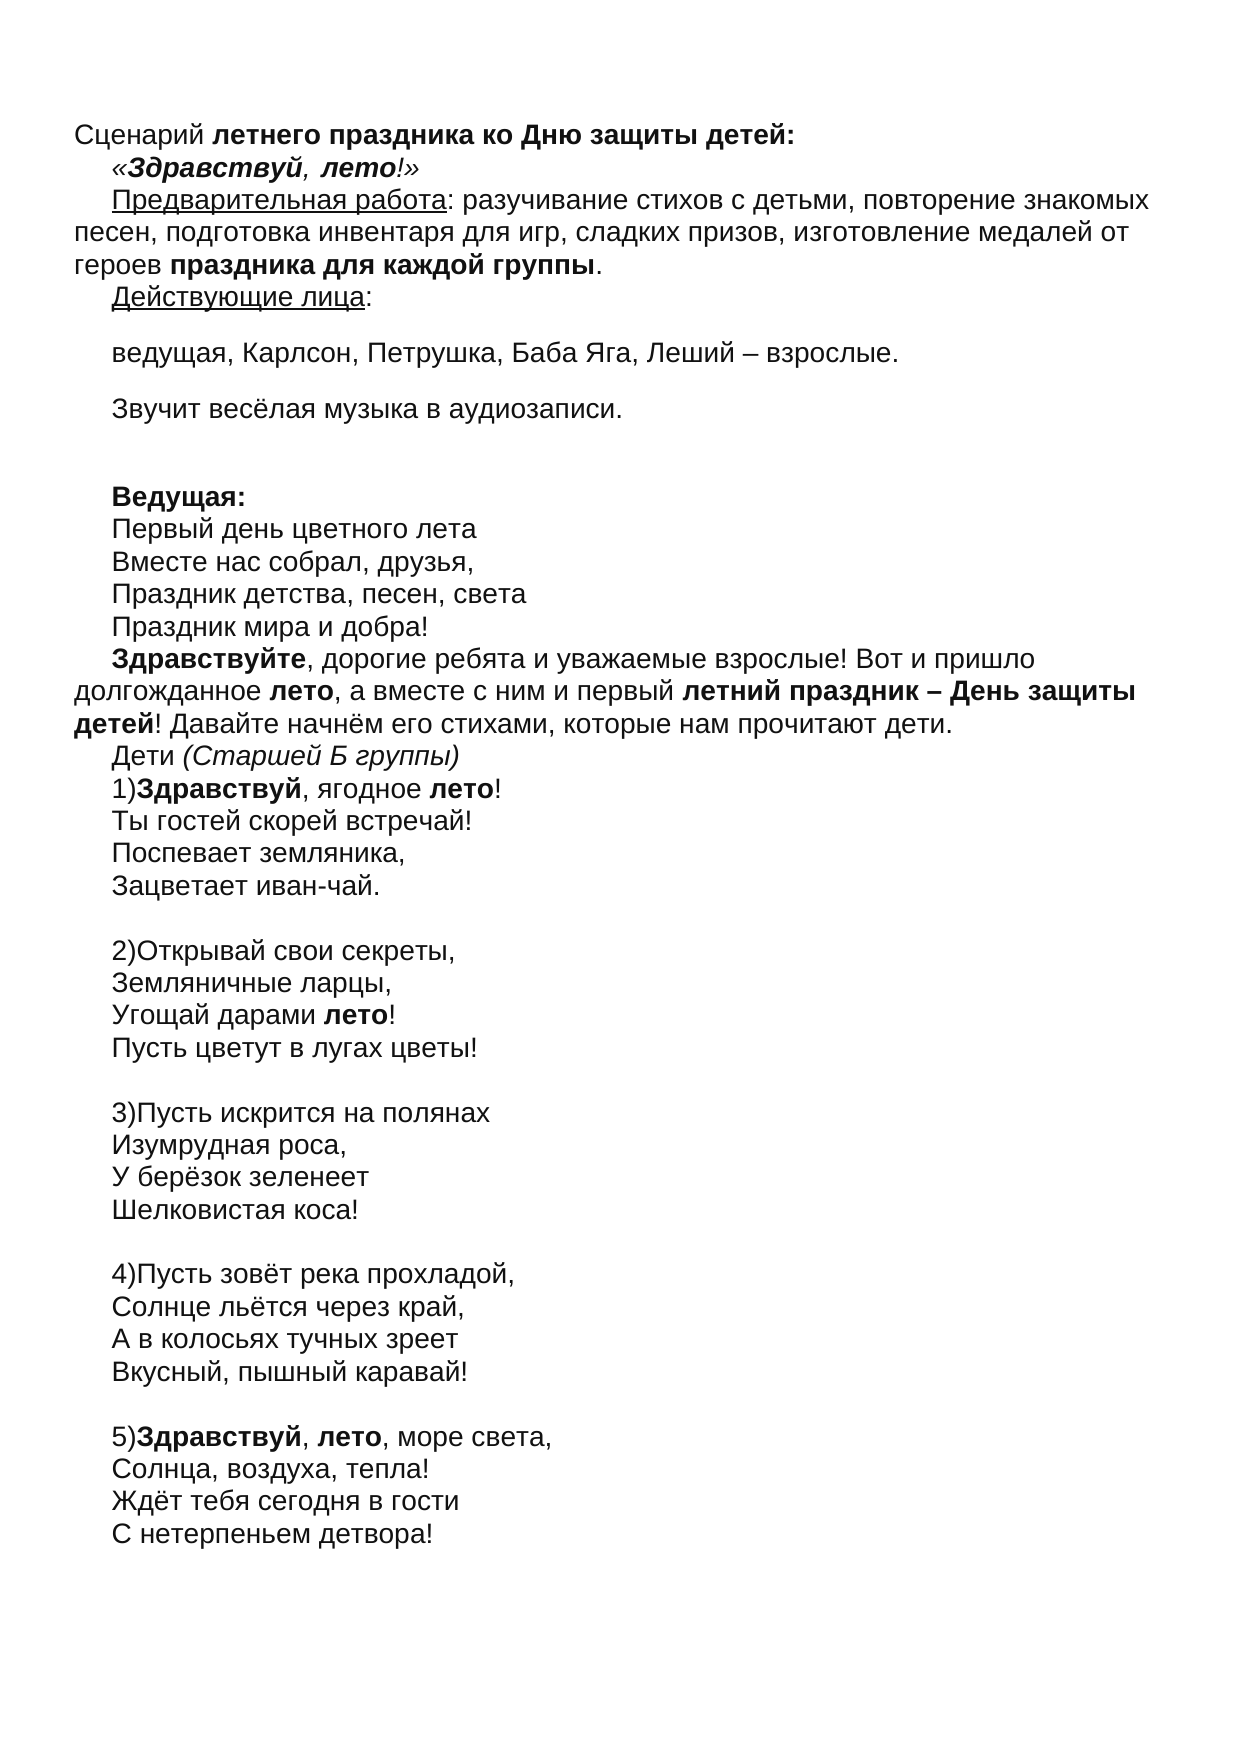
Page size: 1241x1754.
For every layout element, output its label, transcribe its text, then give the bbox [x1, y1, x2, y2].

text Зацветает иван-чай. [74, 869, 1181, 901]
text Действующие лица: [74, 280, 1181, 312]
text Праздник детства, песен, света [74, 577, 1181, 609]
text Дети (Старшей Б группы) [74, 739, 1181, 772]
text Вкусный, пышный каравай! [74, 1355, 1181, 1387]
text А в колосьях тучных зреет [74, 1322, 1181, 1355]
text Вместе нас собрал, друзья, [74, 545, 1181, 577]
text ведущая, Карлсон, Петрушка, Баба Яга, Леший – взрослые. [74, 336, 1181, 368]
text Изумрудная роса, [74, 1128, 1181, 1160]
text 5)Здравствуй, лето, море света, [74, 1419, 1181, 1452]
text «Здравствуй, лето!» [74, 151, 1181, 183]
text Ведущая: [74, 480, 1181, 512]
text 3)Пусть искрится на полянах [74, 1096, 1181, 1128]
text Пусть цветут в лугах цветы! [74, 1031, 1181, 1063]
text Ты гостей скорей встречай! [74, 804, 1181, 836]
text Звучит весёлая музыка в аудиозаписи. [74, 392, 1181, 424]
text Угощай дарами лето! [74, 998, 1181, 1031]
text Ждёт тебя сегодня в гости [74, 1484, 1181, 1517]
text Солнца, воздуха, тепла! [74, 1452, 1181, 1484]
text У берёзок зеленеет [74, 1160, 1181, 1193]
text Поспевает земляника, [74, 836, 1181, 869]
text С нетерпеньем детвора! [74, 1517, 1181, 1549]
text Шелковистая коса! [74, 1193, 1181, 1225]
text 2)Открывай свои секреты, [74, 933, 1181, 966]
text Первый день цветного лета [74, 512, 1181, 545]
text 1)Здравствуй, ягодное лето! [74, 772, 1181, 804]
text Праздник мира и добра! [74, 609, 1181, 642]
text Земляничные ларцы, [74, 966, 1181, 998]
text 4)Пусть зовёт река прохладой, [74, 1257, 1181, 1290]
text Предварительная работа: разучивание стихов с детьми, повторение знакомых песен, подготовка инвентаря для игр, сладких призов, изготовление медалей от героев праздника для каждой группы. [74, 183, 1181, 280]
text Здравствуйте, дорогие ребята и уважаемые взрослые! Вот и пришло долгожданное лето, а вместе с ним и первый летний праздник – День защиты детей! Давайте начнём его стихами, которые нам прочитают дети. [74, 642, 1181, 739]
text Сценарий летнего праздника ко Дню защиты детей: [74, 118, 1181, 151]
text Солнце льётся через край, [74, 1290, 1181, 1322]
